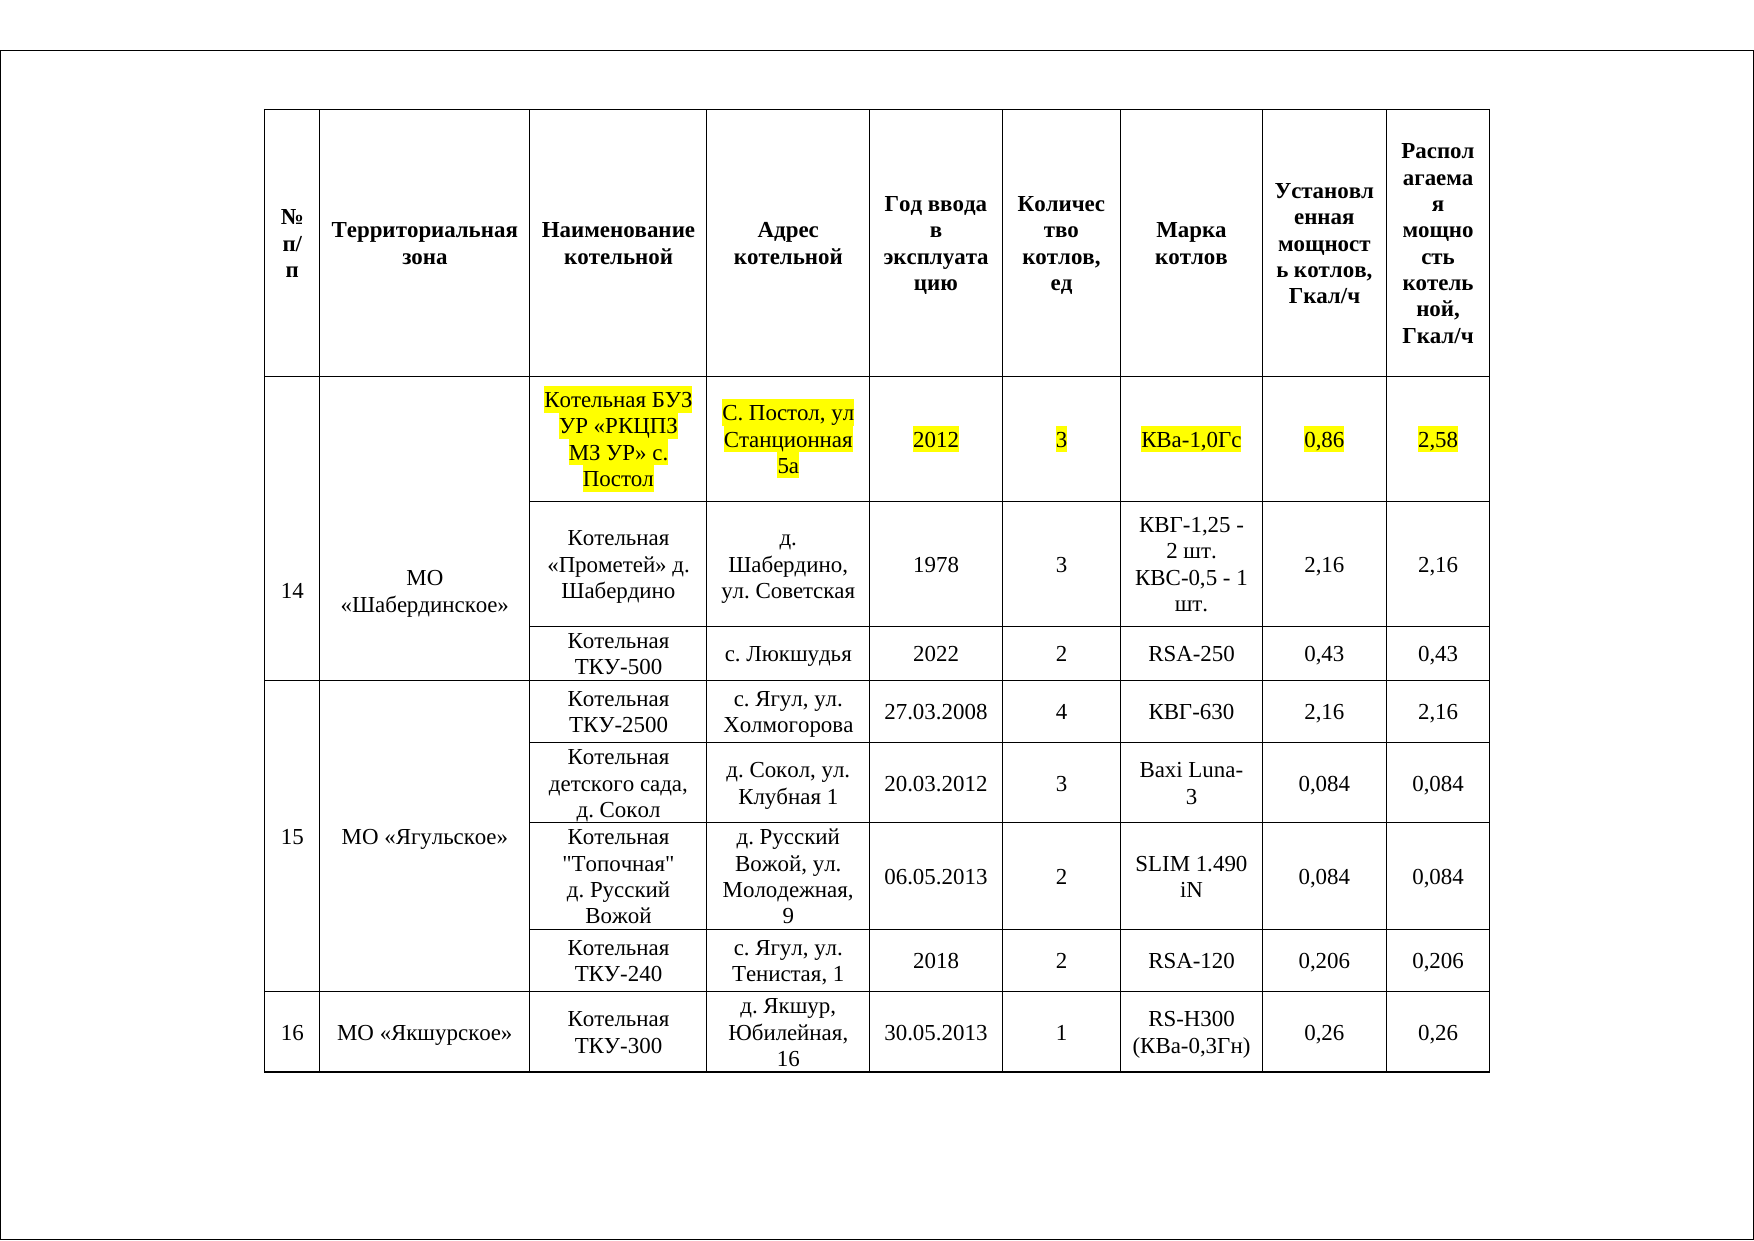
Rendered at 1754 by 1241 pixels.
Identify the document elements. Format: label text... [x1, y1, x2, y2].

table_cell RSA-250 [1121, 627, 1262, 680]
table_cell Котельная БУЗ УР «РКЦПЗ МЗ УР» с. Постол [530, 377, 706, 501]
table_cell Котельная ТКУ-300 [530, 992, 706, 1071]
table_header Территориальная зона [320, 110, 529, 376]
table_cell 3 [1003, 502, 1120, 626]
table_cell с. Ягул, ул. Тенистая, 1 [707, 930, 869, 991]
table_cell 27.03.2008 [870, 681, 1002, 742]
table_cell 0,084 [1387, 823, 1489, 929]
table_header Располагаемая мощность котельной, Гкал/ч [1387, 110, 1489, 376]
table_header Марка котлов [1121, 110, 1262, 376]
table_cell 2,16 [1263, 502, 1386, 626]
table_cell 2022 [870, 627, 1002, 680]
table_cell 20.03.2012 [870, 743, 1002, 822]
table_cell 06.05.2013 [870, 823, 1002, 929]
table_cell 2 [1003, 930, 1120, 991]
table_cell 0,43 [1263, 627, 1386, 680]
table_cell Baxi Luna- 3 [1121, 743, 1262, 822]
table_cell 2018 [870, 930, 1002, 991]
table_cell 0,26 [1387, 992, 1489, 1071]
table_cell 1 [1003, 992, 1120, 1071]
table_cell 15 [265, 681, 319, 991]
table_cell КВГ-630 [1121, 681, 1262, 742]
table_header Установленная мощность котлов, Гкал/ч [1263, 110, 1386, 376]
table_cell 2,16 [1263, 681, 1386, 742]
table_cell с. Ягул, ул. Холмогорова [707, 681, 869, 742]
table_cell КВа-1,0Гс [1121, 377, 1262, 501]
table_cell Котельная "Топочная" д. Русский Вожой [530, 823, 706, 929]
table_header Количество котлов, ед [1003, 110, 1120, 376]
table_header Год ввода в эксплуатацию [870, 110, 1002, 376]
table_cell МО «Якшурское» [320, 992, 529, 1071]
table_cell 3 [1003, 743, 1120, 822]
table_cell 30.05.2013 [870, 992, 1002, 1071]
table_cell Котельная детского сада, д. Сокол [530, 743, 706, 822]
table_cell Котельная ТКУ-240 [530, 930, 706, 991]
table_cell д. Сокол, ул. Клубная 1 [707, 743, 869, 822]
table_cell 2012 [870, 377, 1002, 501]
table_cell 2,58 [1387, 377, 1489, 501]
table_cell Котельная «Прометей» д. Шабердино [530, 502, 706, 626]
table_cell 1978 [870, 502, 1002, 626]
table_cell Котельная ТКУ-2500 [530, 681, 706, 742]
table_cell RS-H300 (КВа-0,3Гн) [1121, 992, 1262, 1071]
table_cell МО «Шабердинское» [320, 501, 529, 680]
table_cell КВГ-1,25 - 2 шт. КВС-0,5 - 1 шт. [1121, 502, 1262, 626]
table_cell 3 [1003, 377, 1120, 501]
table_cell 2,16 [1387, 681, 1489, 742]
table_cell 2,16 [1387, 502, 1489, 626]
table_cell 0,86 [1263, 377, 1386, 501]
table_cell 0,084 [1387, 743, 1489, 822]
table_cell 2 [1003, 823, 1120, 929]
table_cell 14 [265, 501, 319, 680]
table_cell Котельная ТКУ-500 [530, 627, 706, 680]
table_header Адрес котельной [707, 110, 869, 376]
table_cell 0,43 [1387, 627, 1489, 680]
table_header Наименование котельной [530, 110, 706, 376]
table_cell 0,084 [1263, 743, 1386, 822]
table_cell 0,206 [1263, 930, 1386, 991]
table_cell 0,206 [1387, 930, 1489, 991]
table_cell RSA-120 [1121, 930, 1262, 991]
table_cell 0,26 [1263, 992, 1386, 1071]
table_cell 16 [265, 992, 319, 1071]
table_cell 4 [1003, 681, 1120, 742]
table_cell SLIM 1.490 iN [1121, 823, 1262, 929]
table_cell с. Люкшудья [707, 627, 869, 680]
table_cell д. Русский Вожой, ул. Молодежная, 9 [707, 823, 869, 929]
table_cell 2 [1003, 627, 1120, 680]
table_header № п/п [265, 110, 319, 376]
table_cell д. Шабердино, ул. Советская [707, 502, 869, 626]
table_cell С. Постол, ул Станционная 5а [707, 377, 869, 501]
table_cell д. Якшур, Юбилейная, 16 [707, 992, 869, 1071]
table_cell 0,084 [1263, 823, 1386, 929]
table_cell МО «Ягульское» [320, 681, 529, 991]
